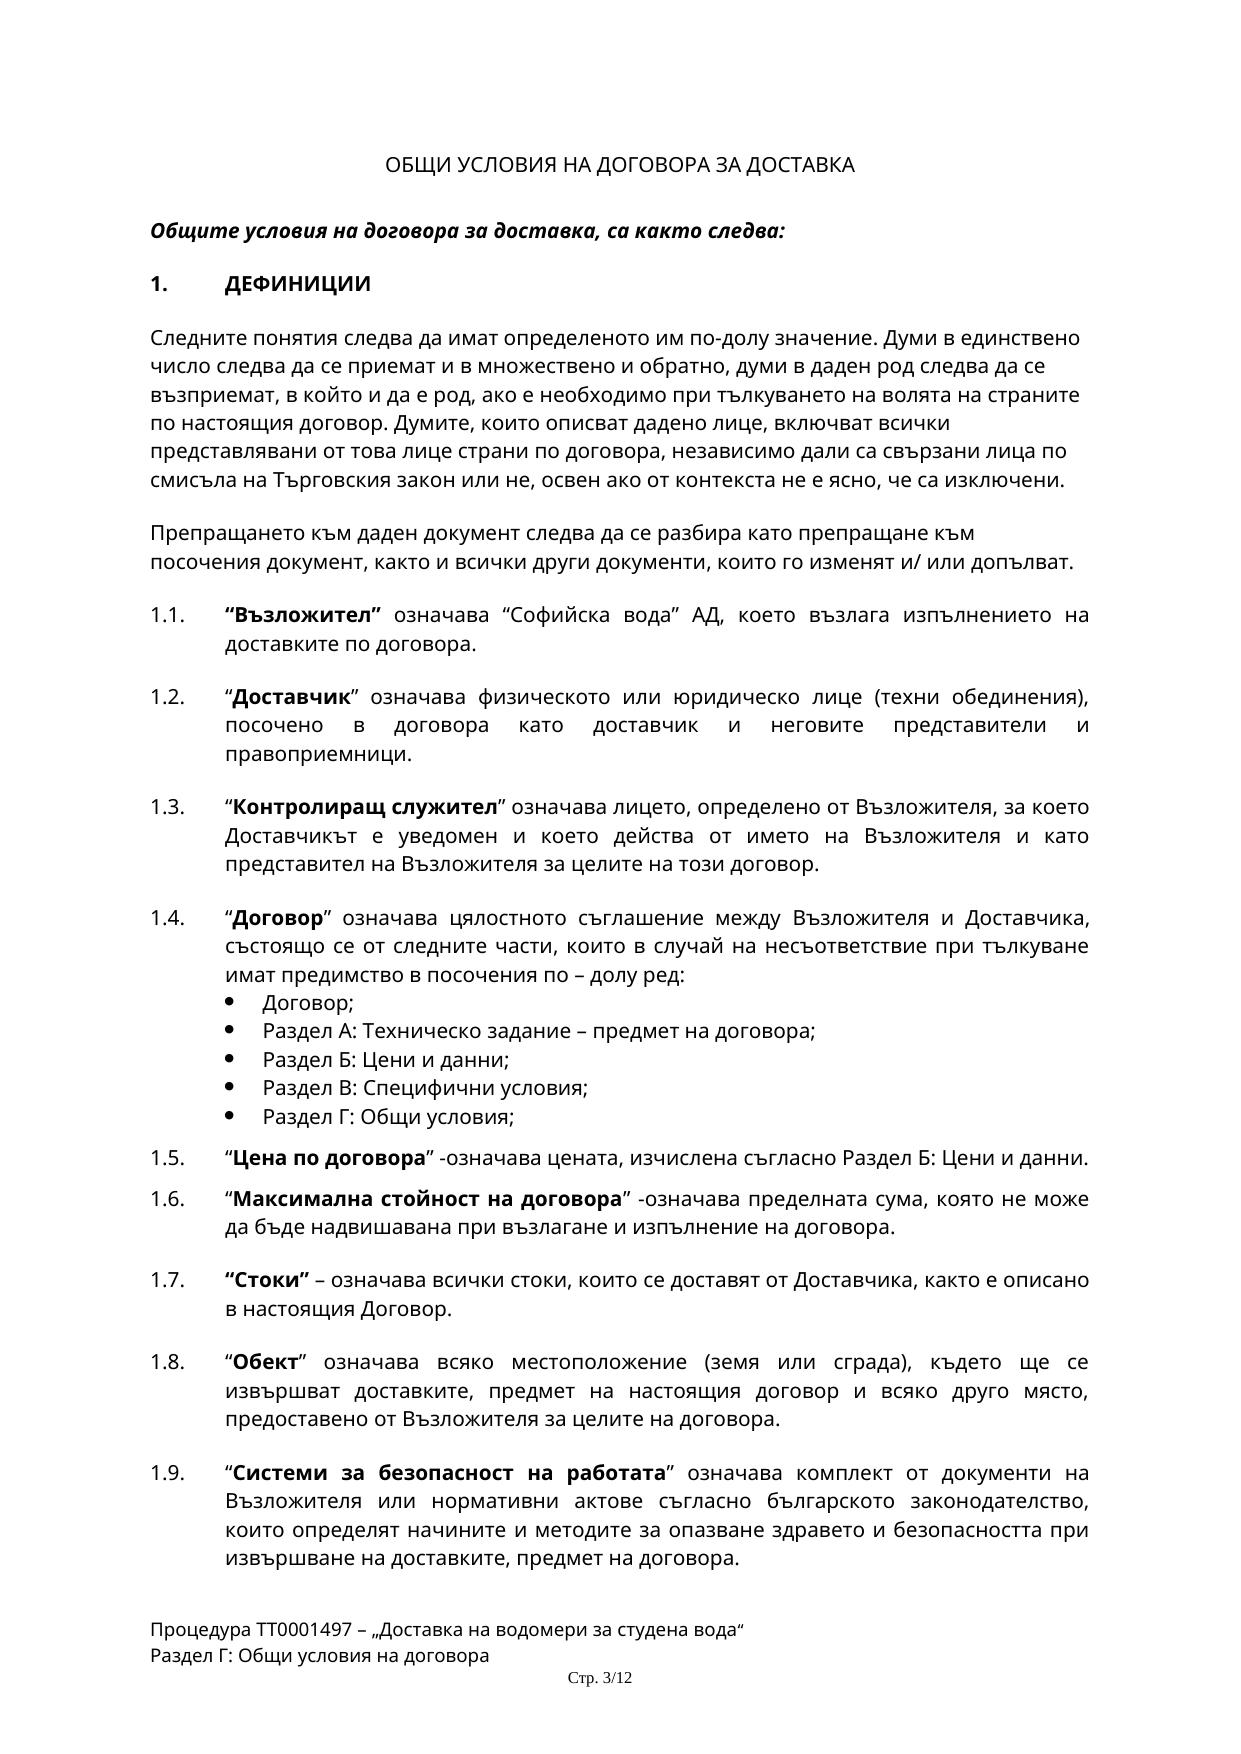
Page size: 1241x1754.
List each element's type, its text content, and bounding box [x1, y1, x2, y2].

text ОБЩИ УСЛОВИЯ НА ДОГОВОРА ЗА ДОСТАВКА [150, 150, 1090, 178]
list “Договор” означава цялостното съглашение между Възложителя и Доставчика, състоящо се от следните части, които в случай на несъответствие при тълкуване имат предимство в посочения по – долу ред: [150, 903, 1090, 988]
list Договор; [225, 988, 1090, 1017]
list “Доставчик” означава физическото или юридическо лице (техни обединения), посочено в договора като доставчик и неговите представители и правоприемници. [150, 682, 1090, 767]
list ДЕФИНИЦИИ [150, 269, 1090, 298]
text Препращането към даден документ следва да се разбира като препращане към посочения документ, както и всички други документи, които го изменят и/ или допълват. [150, 518, 1090, 575]
list “Контролиращ служител” означава лицето, определено от Възложителя, за което Доставчикът е уведомен и което действа от името на Възложителя и като представител на Възложителя за целите на този договор. [150, 792, 1090, 878]
list “Максимална стойност на договора” -означава пределната сума, която не може да бъде надвишавана при възлагане и изпълнение на договора. [150, 1184, 1090, 1241]
list “Възложител” означава “Софийска вода” АД, което възлага изпълнението на доставките по договора. [150, 600, 1090, 657]
list “Стоки” – означава всички стоки, които се доставят от Доставчика, както е описано в настоящия Договор. [150, 1266, 1090, 1322]
text Следните понятия следва да имат определеното им по-долу значение. Думи в единствено число следва да се приемат и в множествено и обратно, думи в даден род следва да се възприемат, в който и да е род, ако е необходимо при тълкуването на волята на страните по настоящия договор. Думите, които описват дадено лице, включват всички представлявани от това лице страни по договора, независимо дали са свързани лица по смисъла на Търговския закон или не, освен ако от контекста не е ясно, че са изключени. [150, 323, 1090, 493]
list “Системи за безопасност на работата” означава комплект от документи на Възложителя или нормативни актове съгласно българското законодателство, които определят начините и методите за опазване здравето и безопасността при извършване на доставките, предмет на договора. [150, 1458, 1090, 1572]
list Раздел А: Техническо задание – предмет на договора; [225, 1017, 1090, 1045]
list Раздел В: Специфични условия; [225, 1073, 1090, 1102]
list Раздел Г: Общи условия; [225, 1102, 1090, 1130]
text Общите условия на договора за доставка, са както следва: [150, 216, 1090, 244]
list “Обект” означава всяко местоположение (земя или сграда), където ще се извършват доставките, предмет на настоящия договор и всяко друго място, предоставено от Възложителя за целите на договора. [150, 1347, 1090, 1433]
list “Цена по договора” -означава цената, изчислена съгласно Раздел Б: Цени и данни. [150, 1143, 1090, 1171]
list Раздел Б: Цени и данни; [225, 1045, 1090, 1073]
